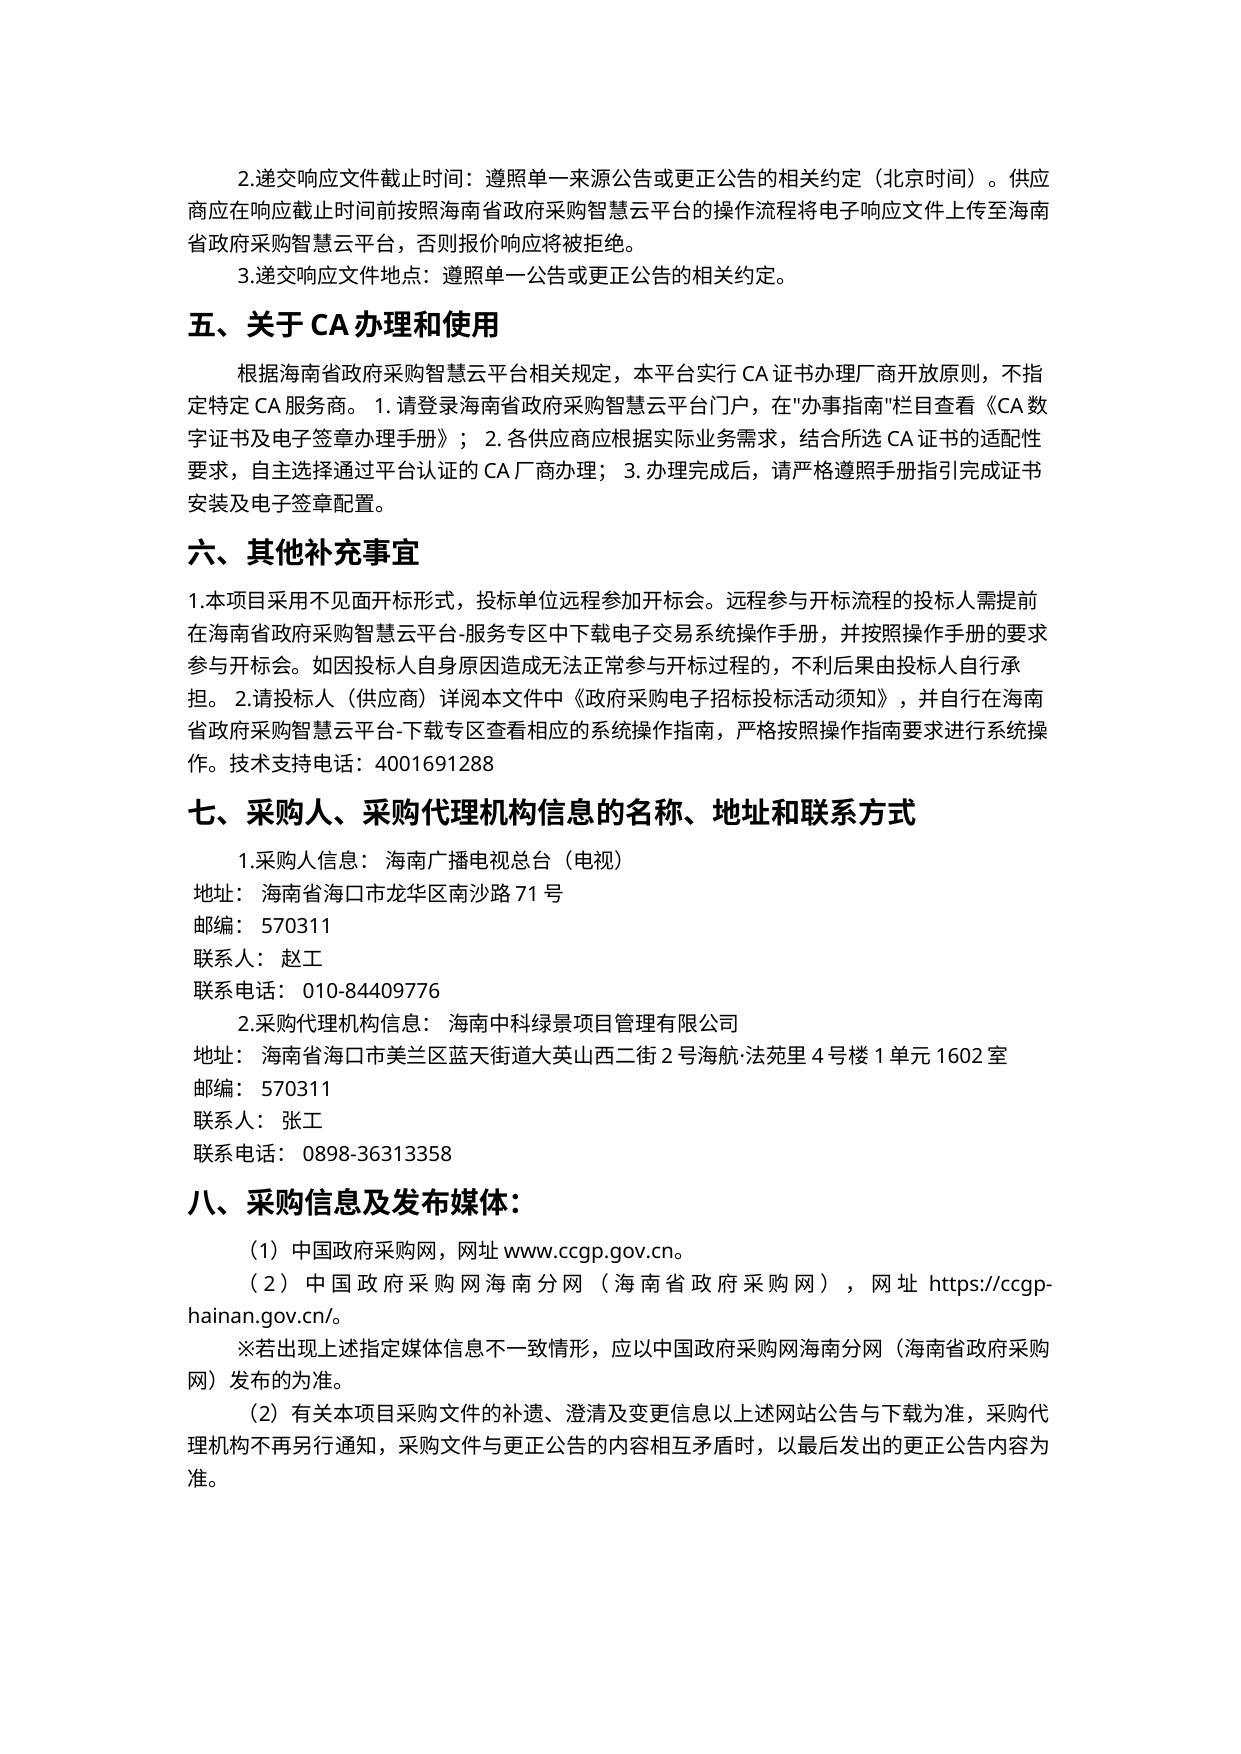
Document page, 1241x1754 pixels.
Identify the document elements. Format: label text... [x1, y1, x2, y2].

text （1）中国政府采购网，网址www.ccgp.gov.cn。 [187, 1234, 1053, 1267]
text 联系电话： 010-84409776 [187, 974, 1053, 1007]
text 2.采购代理机构信息： 海南中科绿景项目管理有限公司 [187, 1007, 1053, 1039]
text 1.本项目采用不见面开标形式，投标单位远程参加开标会。远程参与开标流程的投标人需提前在海南省政府采购智慧云平台-服务专区中下载电子交易系统操作手册，并按照操作手册的要求参与开标会。如因投标人自身原因造成无法正常参与开标过程的，不利后果由投标人自行承担。 2.请投标人（供应商）详阅本文件中《政府采购电子招标投标活动须知》，并自行在海南省政府采购智慧云平台-下载专区查看相应的系统操作指南，严格按照操作指南要求进行系统操作。技术支持电话：4001691288 [187, 584, 1053, 779]
text 邮编： 570311 [187, 1072, 1053, 1104]
text 联系电话： 0898-36313358 [187, 1137, 1053, 1169]
text 联系人： 张工 [187, 1104, 1053, 1137]
text 联系人： 赵工 [187, 942, 1053, 974]
text 地址： 海南省海口市龙华区南沙路71号 [187, 877, 1053, 909]
text 七、采购人、采购代理机构信息的名称、地址和联系方式 [187, 779, 1053, 844]
text 邮编： 570311 [187, 909, 1053, 942]
text 1.采购人信息： 海南广播电视总台（电视） [187, 844, 1053, 877]
text 六、其他补充事宜 [187, 519, 1053, 584]
text 八、采购信息及发布媒体： [187, 1169, 1053, 1234]
text 2.递交响应文件截止时间：遵照单一来源公告或更正公告的相关约定（北京时间）。供应商应在响应截止时间前按照海南省政府采购智慧云平台的操作流程将电子响应文件上传至海南省政府采购智慧云平台，否则报价响应将被拒绝。 [187, 162, 1053, 259]
text 根据海南省政府采购智慧云平台相关规定，本平台实行CA证书办理厂商开放原则，不指定特定CA服务商。 1. 请登录海南省政府采购智慧云平台门户，在"办事指南"栏目查看《CA数字证书及电子签章办理手册》； 2. 各供应商应根据实际业务需求，结合所选CA证书的适配性要求，自主选择通过平台认证的CA厂商办理； 3. 办理完成后，请严格遵照手册指引完成证书安装及电子签章配置。 [187, 357, 1053, 519]
text ※若出现上述指定媒体信息不一致情形，应以中国政府采购网海南分网（海南省政府采购网）发布的为准。 [187, 1332, 1053, 1397]
text （2）中国政府采购网海南分网（海南省政府采购网），网址https://ccgp-hainan.gov.cn/。 [187, 1267, 1053, 1332]
text （2）有关本项目采购文件的补遗、澄清及变更信息以上述网站公告与下载为准，采购代理机构不再另行通知，采购文件与更正公告的内容相互矛盾时，以最后发出的更正公告内容为准。 [187, 1397, 1053, 1494]
text 地址： 海南省海口市美兰区蓝天街道大英山西二街2号海航·法苑里4号楼1单元1602室 [187, 1039, 1053, 1072]
text 五、关于CA办理和使用 [187, 292, 1053, 357]
text 3.递交响应文件地点：遵照单一公告或更正公告的相关约定。 [187, 259, 1053, 292]
